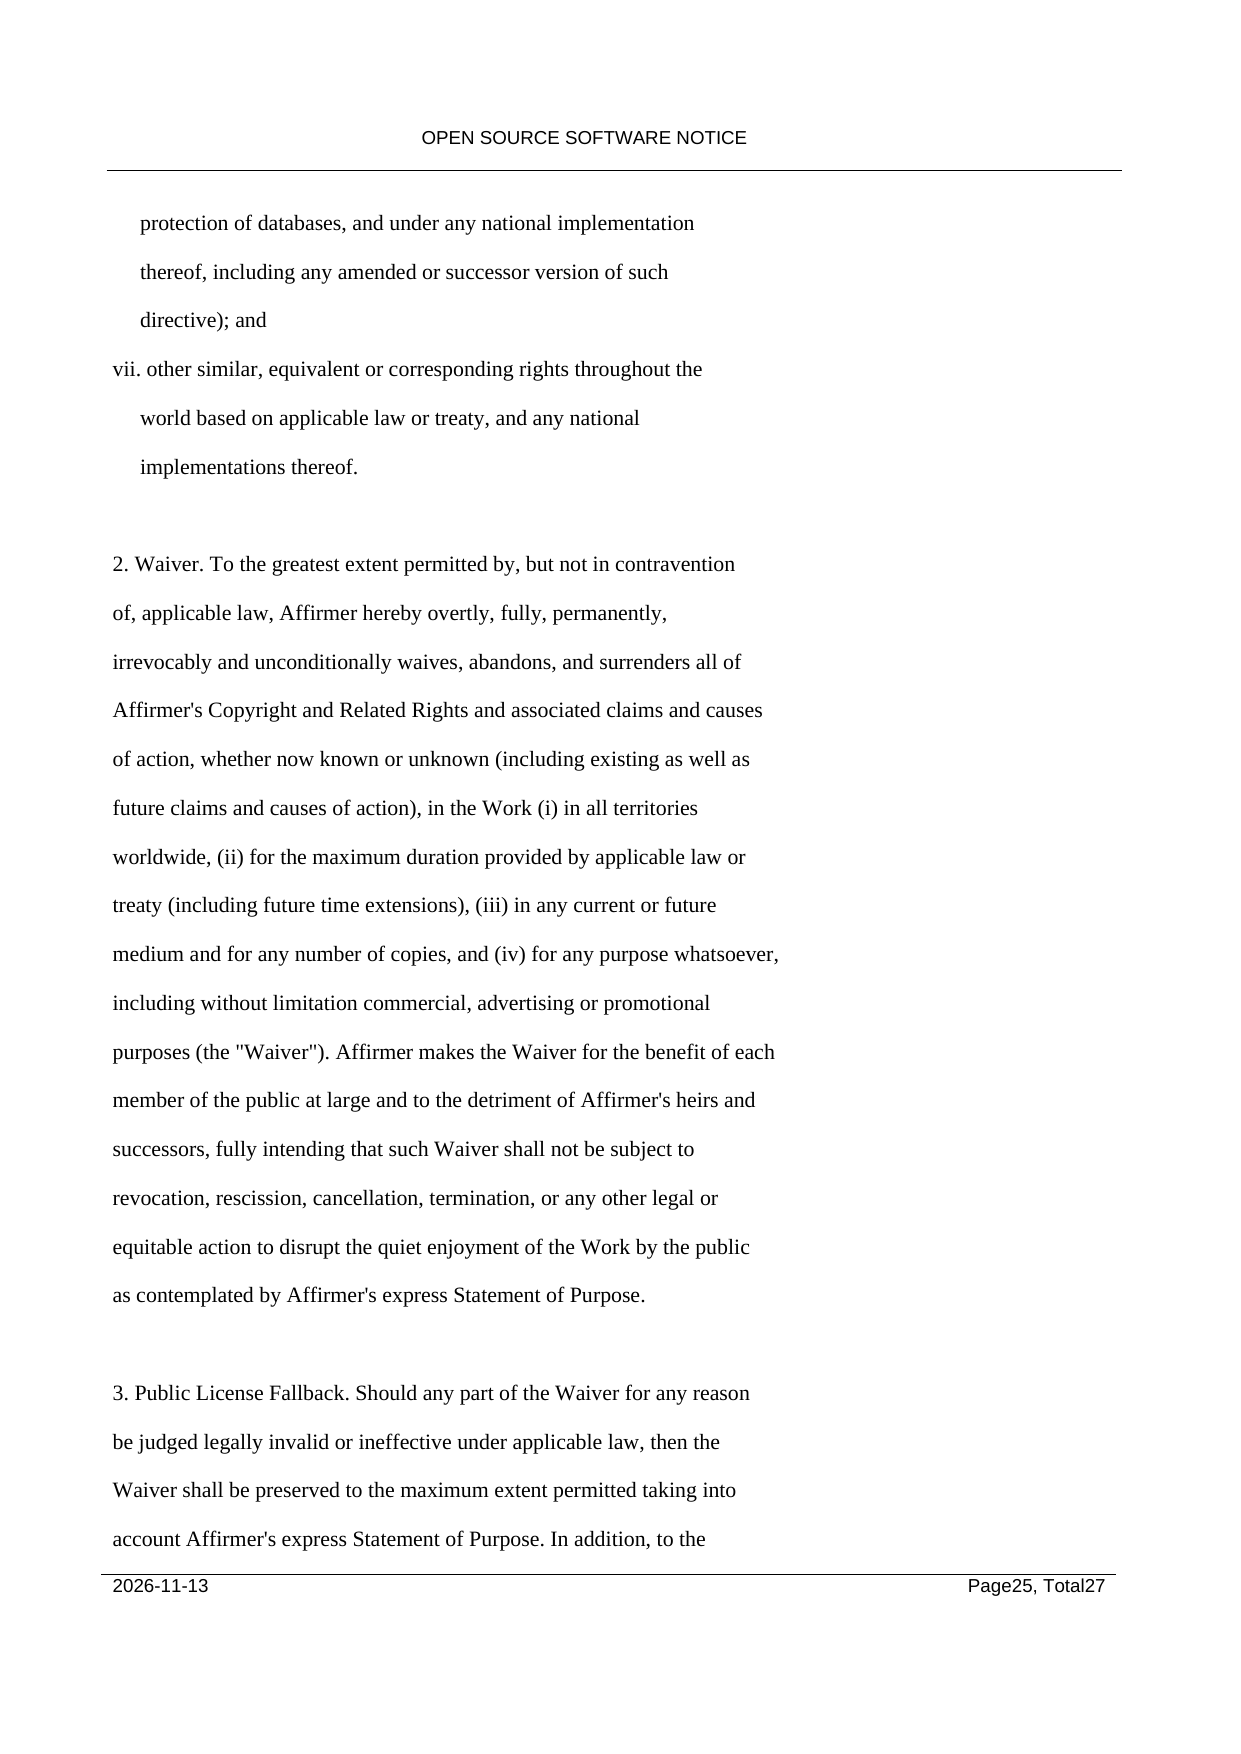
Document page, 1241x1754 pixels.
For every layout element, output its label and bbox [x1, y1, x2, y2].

text [112, 206, 1128, 1555]
